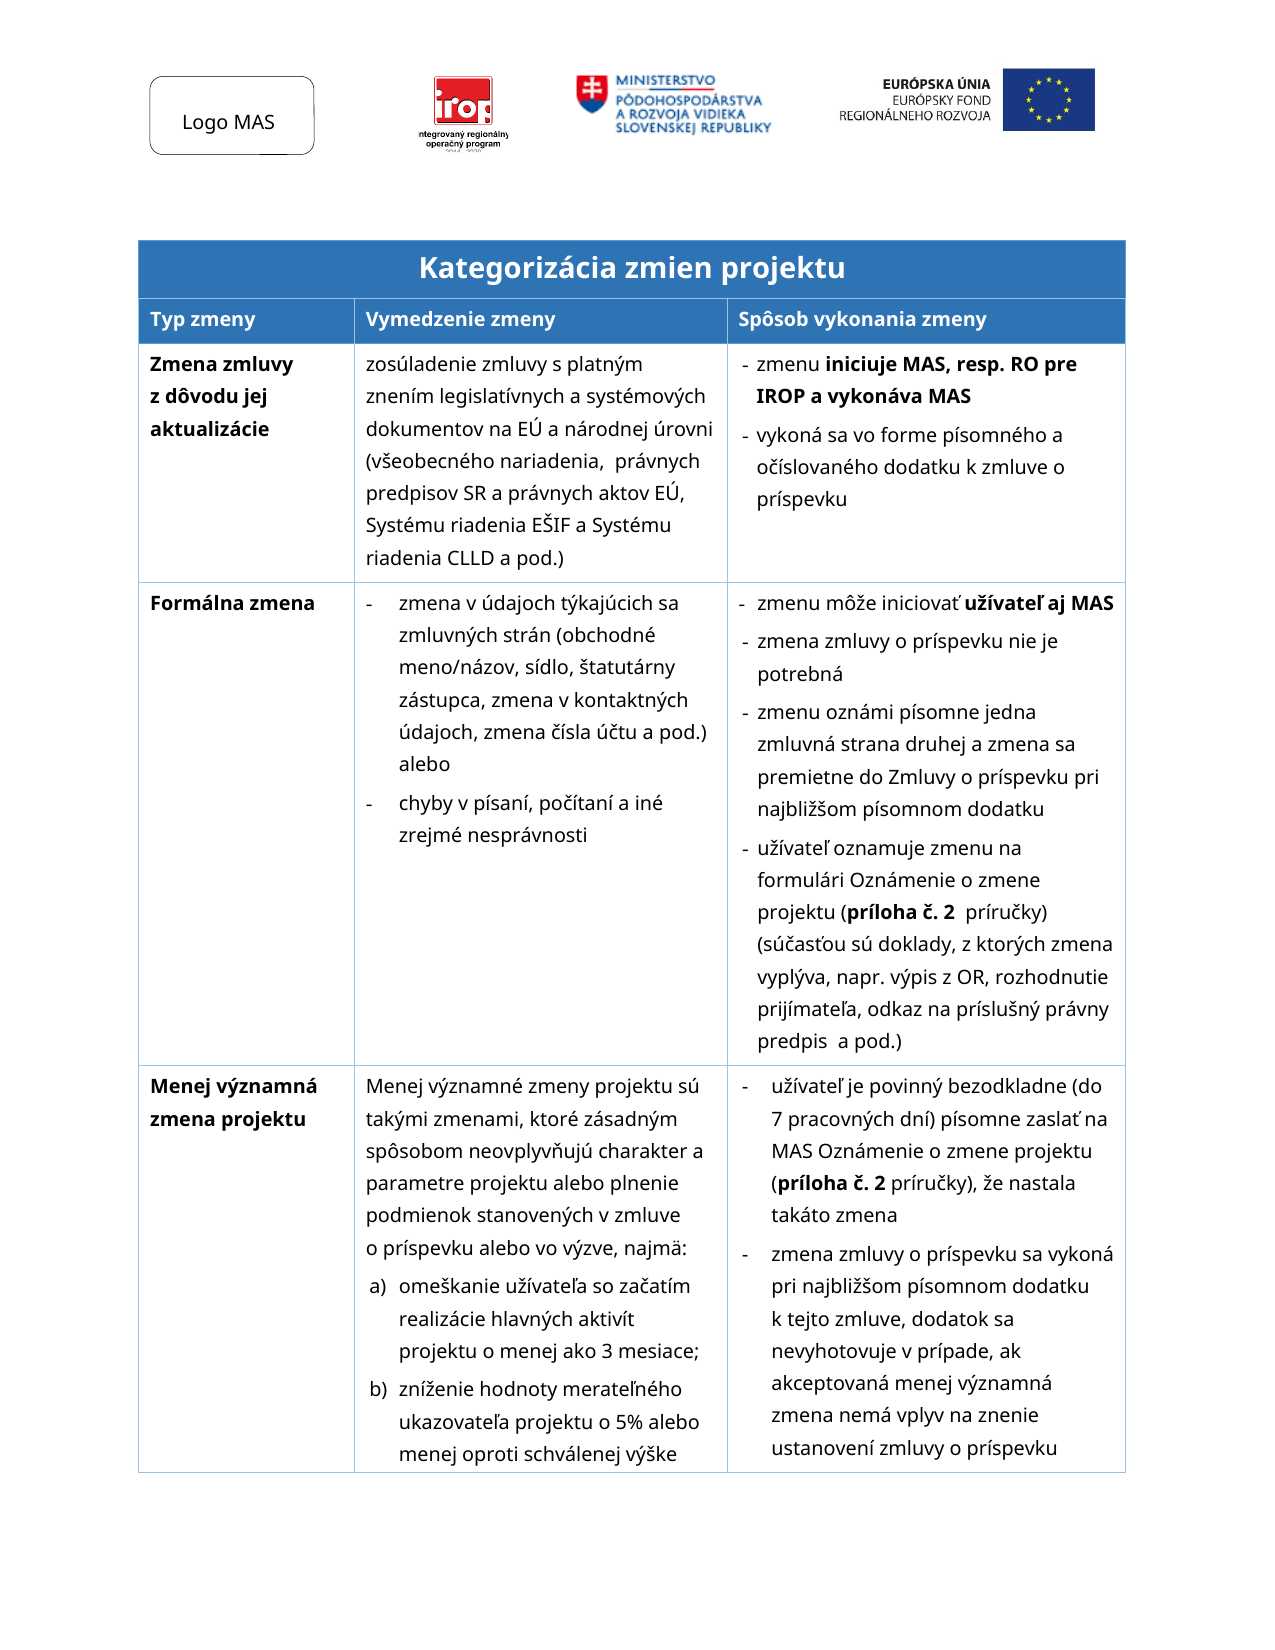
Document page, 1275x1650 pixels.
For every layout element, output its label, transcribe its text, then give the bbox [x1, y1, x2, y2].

table_cell Typ zmeny [139, 299, 354, 343]
table_cell Spôsob vykonania zmeny [728, 299, 1125, 343]
table_cell zosúladenie zmluvy s platným znením legislatívnych a systémových dokumentov na EÚ a národnej úrovni (všeobecného nariadenia, právnych predpisov SR a právnych aktov EÚ, Systému riadenia EŠIF a Systému riadenia CLLD a pod.) [355, 344, 727, 582]
picture [566, 1, 782, 211]
table_cell Vymedzenie zmeny [355, 299, 727, 343]
table_cell zmenu iniciuje MAS, resp. RO pre IROP a vykonáva MAS vykoná sa vo forme písomného a očíslovaného dodatku k zmluve o príspevku [728, 344, 1125, 582]
picture [417, 76, 508, 152]
picture [832, 62, 1098, 134]
table_cell Formálna zmena [139, 583, 354, 1065]
table_cell zmena v údajoch týkajúcich sa zmluvných strán (obchodné meno/názov, sídlo, štatutárny zástupca, zmena v kontaktných údajoch, zmena čísla účtu a pod.) alebo chyby v písaní, počítaní a iné zrejmé nesprávnosti [355, 583, 727, 1065]
table_cell zmenu môže iniciovať užívateľ aj MAS zmena zmluvy o príspevku nie je potrebná zmenu oznámi písomne jedna zmluvná strana druhej a zmena sa premietne do Zmluvy o príspevku pri najbližšom písomnom dodatku užívateľ oznamuje zmenu na formulári Oznámenie o zmene projektu (príloha č. 2 príručky) (súčasťou sú doklady, z ktorých zmena vyplýva, napr. výpis z OR, rozhodnutie prijímateľa, odkaz na príslušný právny predpis a pod.) [728, 583, 1125, 1065]
table_cell Zmena zmluvy z dôvodu jej aktualizácie [139, 344, 354, 582]
table_cell Menej významná zmena projektu [139, 1066, 354, 1472]
table_header Kategorizácia zmien projektu [139, 241, 1125, 298]
